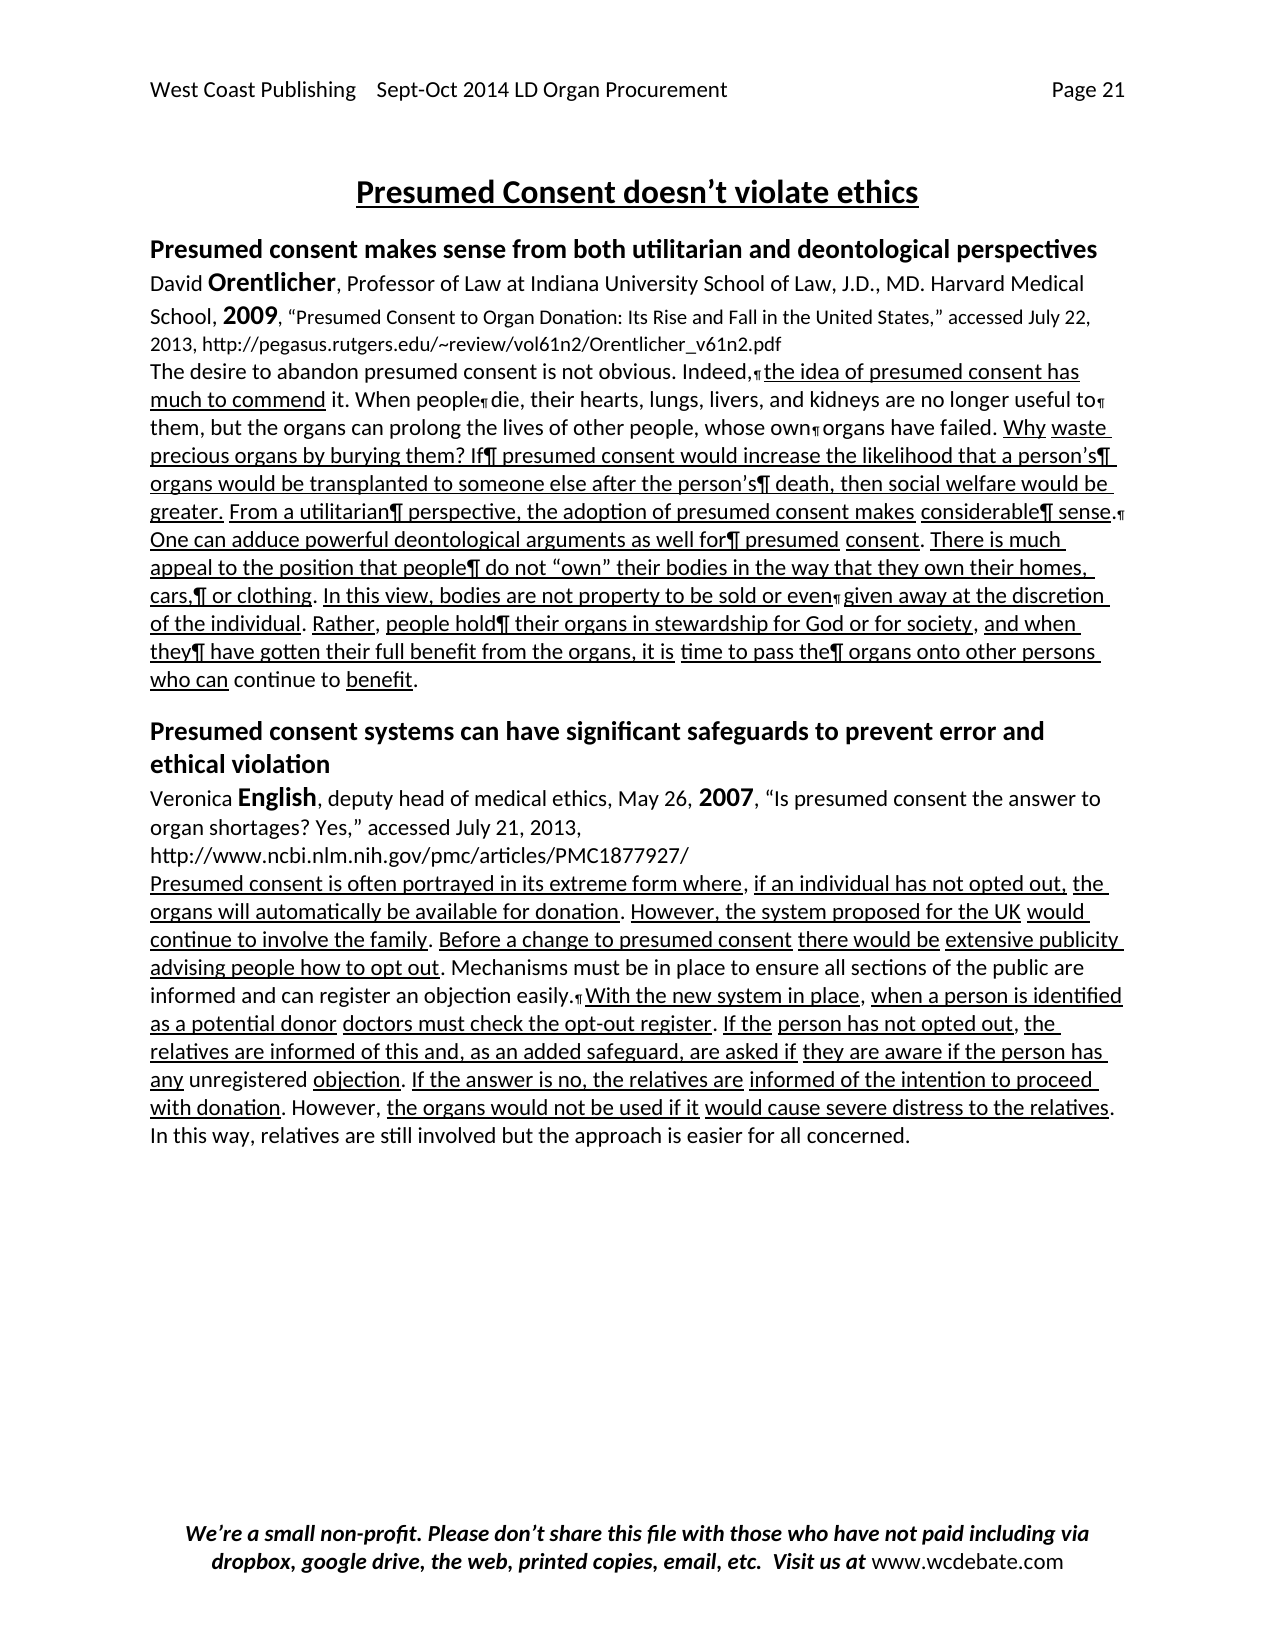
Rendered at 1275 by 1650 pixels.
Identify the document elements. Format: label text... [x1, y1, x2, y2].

subtitle Presumed consent systems can have significant safeguards to prevent error and ethical violation [150, 714, 1125, 780]
text The desire to abandon presumed consent is not obvious. Indeed,¶ the idea of presumed consent has much to commend it. When people¶ die, their hearts, lungs, livers, and kidneys are no longer useful to¶ them, but the organs can prolong the lives of other people, whose own¶ organs have failed. Why waste precious organs by burying them? If¶ presumed consent would increase the likelihood that a person’s¶ organs would be transplanted to someone else after the person’s¶ death, then social welfare would be greater. From a utilitarian¶ perspective, the adoption of presumed consent makes considerable¶ sense.¶ One can adduce powerful deontological arguments as well for¶ presumed consent. There is much appeal to the position that people¶ do not “own” their bodies in the way that they own their homes, cars,¶ or clothing. In this view, bodies are not property to be sold or even¶ given away at the discretion of the individual. Rather, people hold¶ their organs in stewardship for God or for society, and when they¶ have gotten their full benefit from the organs, it is time to pass the¶ organs onto other persons who can continue to benefit. [150, 357, 1125, 693]
text David Orentlicher, Professor of Law at Indiana University School of Law, J.D., MD. Harvard Medical School, 2009, “Presumed Consent to Organ Donation: Its Rise and Fall in the United States,” accessed July 22, 2013, http://pegasus.rutgers.edu/~review/vol61n2/Orentlicher_v61n2.pdf [150, 265, 1125, 357]
subtitle Presumed Consent doesn’t violate ethics [150, 171, 1125, 212]
subtitle Presumed consent makes sense from both utilitarian and deontological perspectives [150, 232, 1125, 265]
text Presumed consent is often portrayed in its extreme form where, if an individual has not opted out, the organs will automatically be available for donation. However, the system proposed for the UK would continue to involve the family. Before a change to presumed consent there would be extensive publicity advising people how to opt out. Mechanisms must be in place to ensure all sections of the public are informed and can register an objection easily.¶ With the new system in place, when a person is identified as a potential donor doctors must check the opt-out register. If the person has not opted out, the relatives are informed of this and, as an added safeguard, are asked if they are aware if the person has any unregistered objection. If the answer is no, the relatives are informed of the intention to proceed with donation. However, the organs would not be used if it would cause severe distress to the relatives. In this way, relatives are still involved but the approach is easier for all concerned. [150, 869, 1125, 1149]
text Veronica English, deputy head of medical ethics, May 26, 2007, “Is presumed consent the answer to organ shortages? Yes,” accessed July 21, 2013, http://www.ncbi.nlm.nih.gov/pmc/articles/PMC1877927/ [150, 780, 1125, 869]
